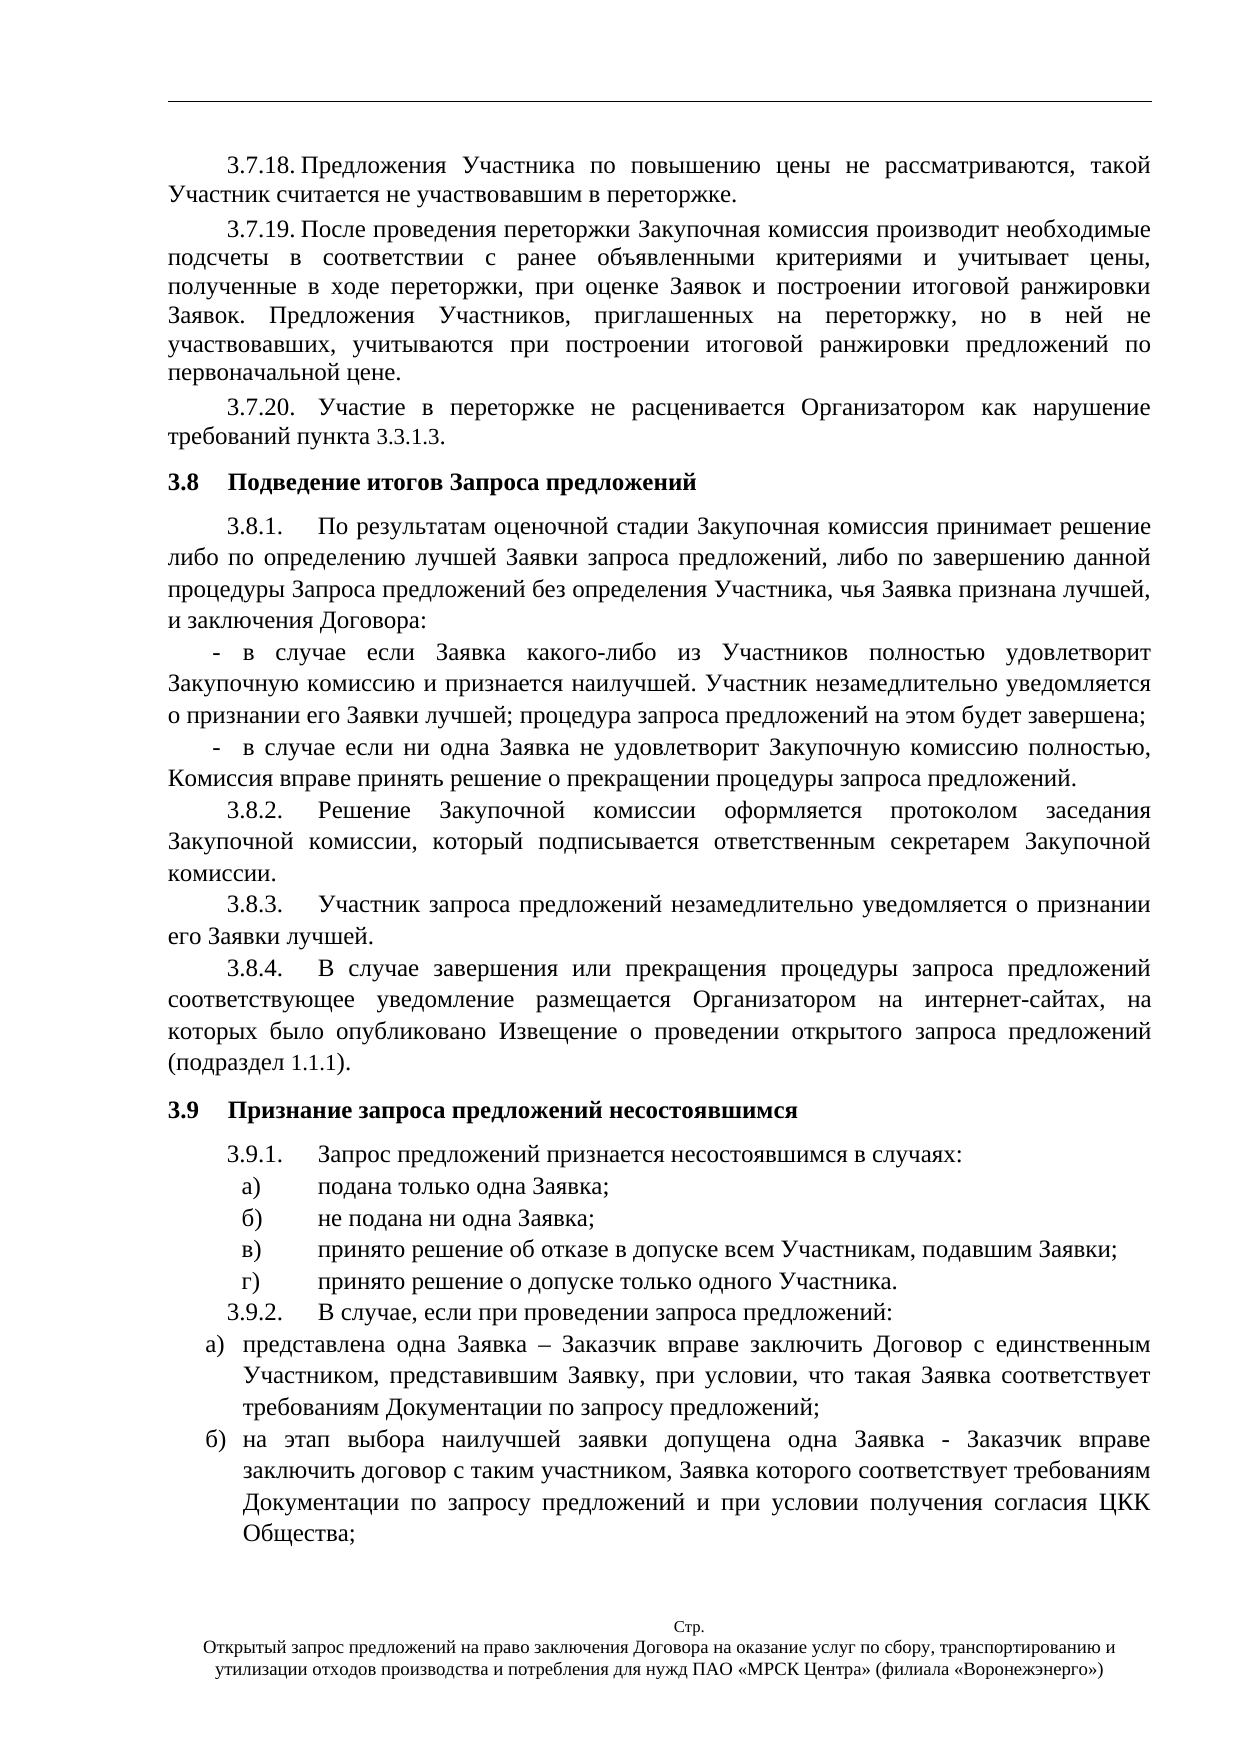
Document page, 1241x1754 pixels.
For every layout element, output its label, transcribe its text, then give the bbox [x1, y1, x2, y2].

list не подана ни одна Заявка; [168, 1203, 1152, 1231]
list Запрос предложений признается несостоявшимся в случаях: [168, 1139, 1152, 1168]
list Решение Закупочной комиссии оформляется протоколом заседания Закупочной комиссии, который подписывается ответственным секретарем Закупочной комиссии. [168, 795, 1152, 887]
subtitle Подведение итогов Запроса предложений [168, 467, 1152, 495]
list принято решение о допуске только одного Участника. [168, 1266, 1152, 1294]
list на этап выбора наилучшей заявки допущена одна Заявка - Заказчик вправе заключить договор с таким участником, Заявка которого соответствует требованиям Документации по запросу предложений и при условии получения согласия ЦКК Общества; [205, 1424, 1152, 1547]
list представлена одна Заявка – Заказчик вправе заключить Договор с единственным Участником, представившим Заявку, при условии, что такая Заявка соответствует требованиям Документации по запросу предложений; [205, 1329, 1152, 1421]
list Участник запроса предложений незамедлительно уведомляется о признании его Заявки лучшей. [168, 889, 1152, 950]
list По результатам оценочной стадии Закупочная комиссия принимает решение либо по определению лучшей Заявки запроса предложений, либо по завершению данной процедуры Запроса предложений без определения Участника, чья Заявка признана лучшей, и заключения Договора: [168, 511, 1152, 634]
subtitle Признание запроса предложений несостоявшимся [168, 1096, 1152, 1124]
list в случае если ни одна Заявка не удовлетворит Закупочную комиссию полностью, Комиссия вправе принять решение о прекращении процедуры запроса предложений. [168, 732, 1152, 792]
list принято решение об отказе в допуске всем Участникам, подавшим Заявки; [168, 1234, 1152, 1263]
list Участие в переторжке не расценивается Организатором как нарушение требований пункта 3.3.1.3. [168, 392, 1152, 450]
list После проведения переторжки Закупочная комиссия производит необходимые подсчеты в соответствии с ранее объявленными критериями и учитывает цены, полученные в ходе переторжки, при оценке Заявок и построении итоговой ранжировки Заявок. Предложения Участников, приглашенных на переторжку, но в ней не участвовавших, учитываются при построении итоговой ранжировки предложений по первоначальной цене. [168, 214, 1152, 386]
list подана только одна Заявка; [168, 1171, 1152, 1200]
list В случае, если при проведении запроса предложений: [168, 1297, 1152, 1326]
list В случае завершения или прекращения процедуры запроса предложений соответствующее уведомление размещается Организатором на интернет-сайтах, на которых было опубликовано Извещение о проведении открытого запроса предложений (подраздел 1.1.1). [168, 953, 1152, 1076]
list в случае если Заявка какого-либо из Участников полностью удовлетворит Закупочную комиссию и признается наилучшей. Участник незамедлительно уведомляется о признании его Заявки лучшей; процедура запроса предложений на этом будет завершена; [168, 637, 1152, 729]
list Предложения Участника по повышению цены не рассматриваются, такой Участник считается не участвовавшим в переторжке. [168, 150, 1152, 207]
